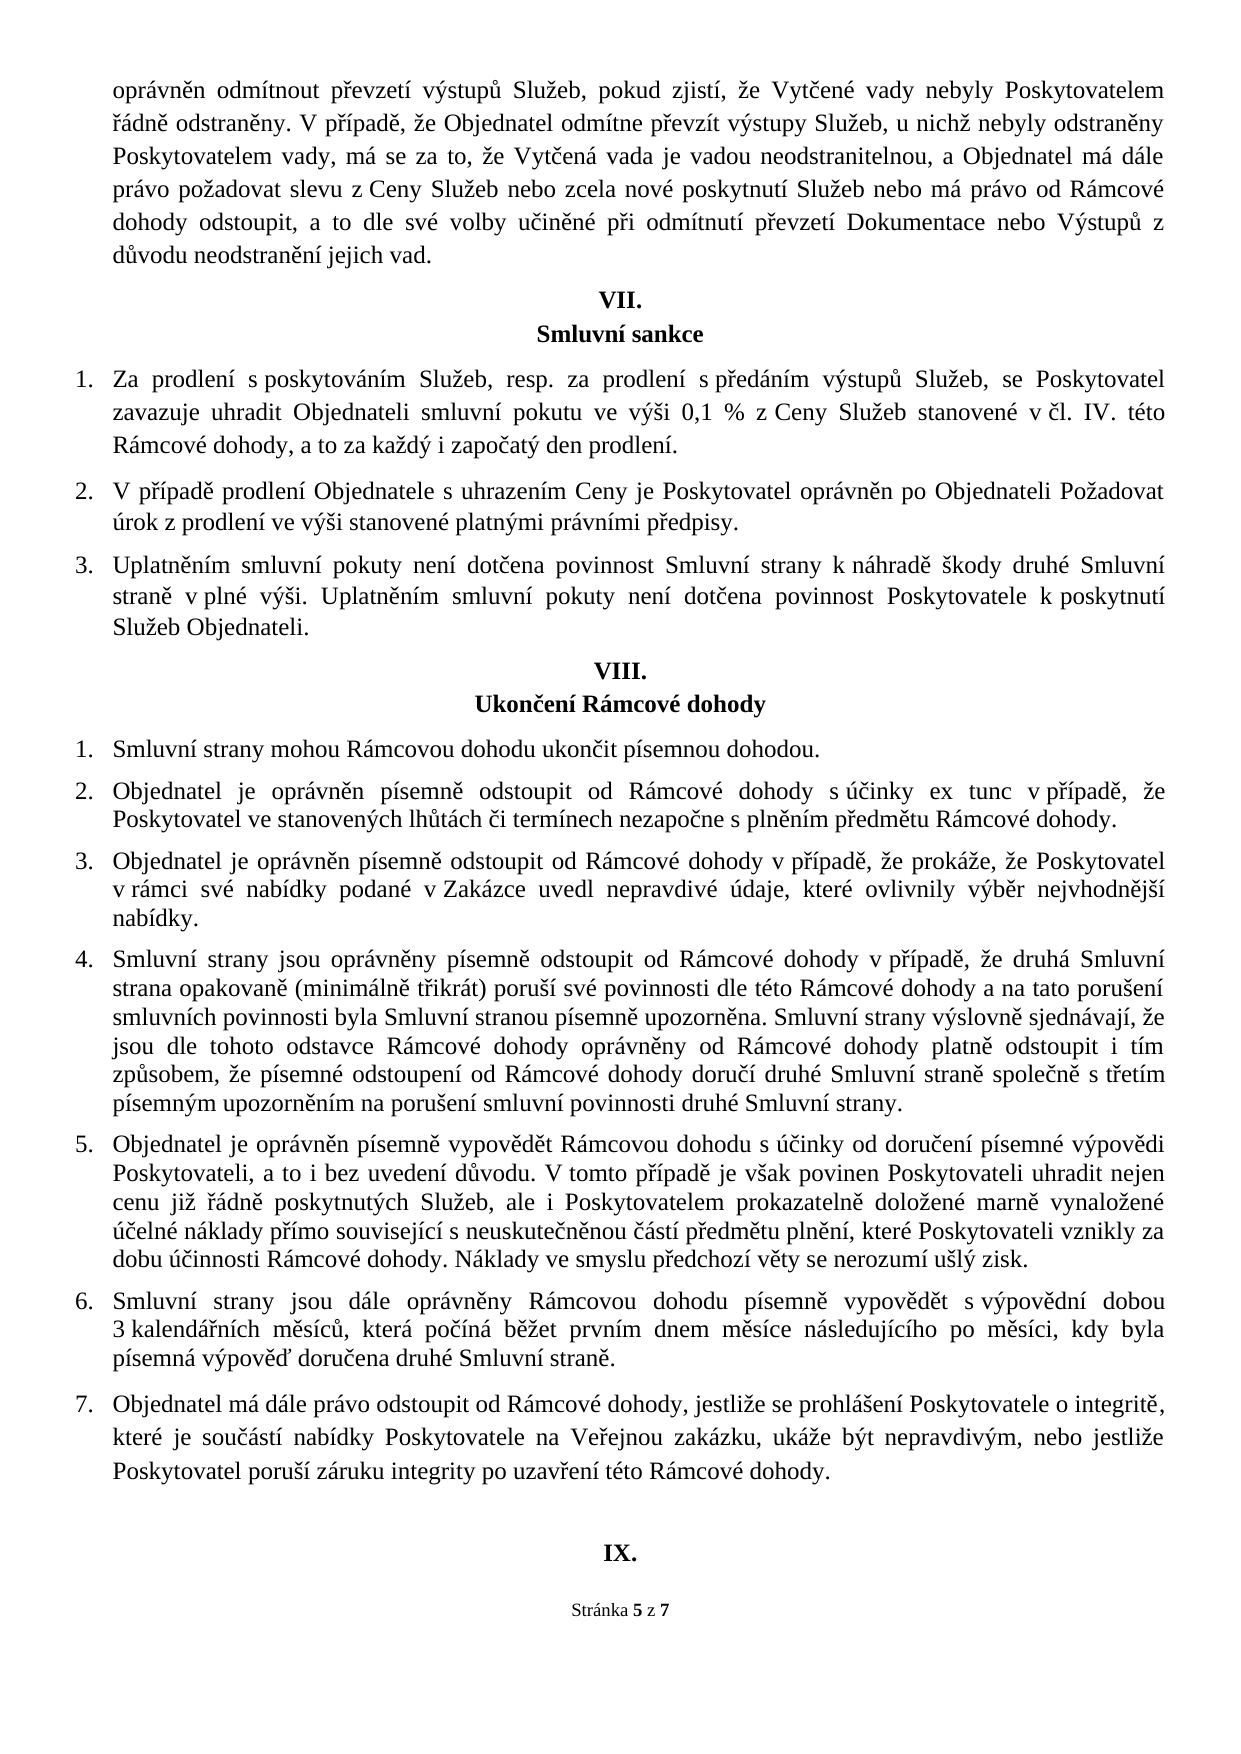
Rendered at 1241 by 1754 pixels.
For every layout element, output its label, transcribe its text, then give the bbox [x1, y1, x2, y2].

list Smluvní strany mohou Rámcovou dohodu ukončit písemnou dohodou. [75, 734, 1165, 763]
text VIII. [75, 656, 1165, 685]
list Objednatel má dále právo odstoupit od Rámcové dohody, jestliže se prohlášení Poskytovatele o integritě, které je součástí nabídky Poskytovatele na Veřejnou zakázku, ukáže být nepravdivým, nebo jestliže Poskytovatel poruší záruku integrity po uzavření této Rámcové dohody. [75, 1384, 1165, 1484]
list Smluvní strany jsou dále oprávněny Rámcovou dohodu písemně vypovědět s výpovědní dobou 3 kalendářních měsíců, která počíná běžet prvním dnem měsíce následujícího po měsíci, kdy byla písemná výpověď doručena druhé Smluvní straně. [75, 1286, 1165, 1372]
list V případě prodlení Objednatele s uhrazením Ceny je Poskytovatel oprávněn po Objednateli Požadovat úrok z prodlení ve výši stanovené platnými právními předpisy. [75, 476, 1165, 536]
text IX. [75, 1538, 1165, 1567]
list Objednatel je oprávněn písemně odstoupit od Rámcové dohody s účinky ex tunc v případě, že Poskytovatel ve stanovených lhůtách či termínech nezapočne s plněním předmětu Rámcové dohody. [75, 776, 1165, 833]
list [75, 75, 1165, 269]
list Smluvní strany jsou oprávněny písemně odstoupit od Rámcové dohody v případě, že druhá Smluvní strana opakovaně (minimálně třikrát) poruší své povinnosti dle této Rámcové dohody a na tato porušení smluvních povinnosti byla Smluvní stranou písemně upozorněna. Smluvní strany výslovně sjednávají, že jsou dle tohoto odstavce Rámcové dohody oprávněny od Rámcové dohody platně odstoupit i tím způsobem, že písemné odstoupení od Rámcové dohody doručí druhé Smluvní straně společně s třetím písemným upozorněním na porušení smluvní povinnosti druhé Smluvní strany. [75, 944, 1165, 1117]
text Ukončení Rámcové dohody [75, 689, 1165, 718]
list Objednatel je oprávněn písemně odstoupit od Rámcové dohody v případě, že prokáže, že Poskytovatel v rámci své nabídky podané v Zakázce uvedl nepravdivé údaje, které ovlivnily výběr nejvhodnější nabídky. [75, 846, 1165, 932]
list Objednatel je oprávněn písemně vypovědět Rámcovou dohodu s účinky od doručení písemné výpovědi Poskytovateli, a to i bez uvedení důvodu. V tomto případě je však povinen Poskytovateli uhradit nejen cenu již řádně poskytnutých Služeb, ale i Poskytovatelem prokazatelně doložené marně vynaložené účelné náklady přímo související s neuskutečněnou částí předmětu plnění, které Poskytovateli vznikly za dobu účinnosti Rámcové dohody. Náklady ve smyslu předchozí věty se nerozumí ušlý zisk. [75, 1129, 1165, 1273]
text Smluvní sankce [75, 319, 1165, 347]
list Za prodlení s poskytováním Služeb, resp. za prodlení s předáním výstupů Služeb, se Poskytovatel zavazuje uhradit Objednateli smluvní pokutu ve výši 0,1 % z Ceny Služeb stanovené v čl. IV. této Rámcové dohody, a to za každý i započatý den prodlení. [75, 364, 1165, 459]
list Uplatněním smluvní pokuty není dotčena povinnost Smluvní strany k náhradě škody druhé Smluvní straně v plné výši. Uplatněním smluvní pokuty není dotčena povinnost Poskytovatele k poskytnutí Služeb Objednateli. [75, 550, 1165, 641]
text VII. [75, 286, 1165, 314]
